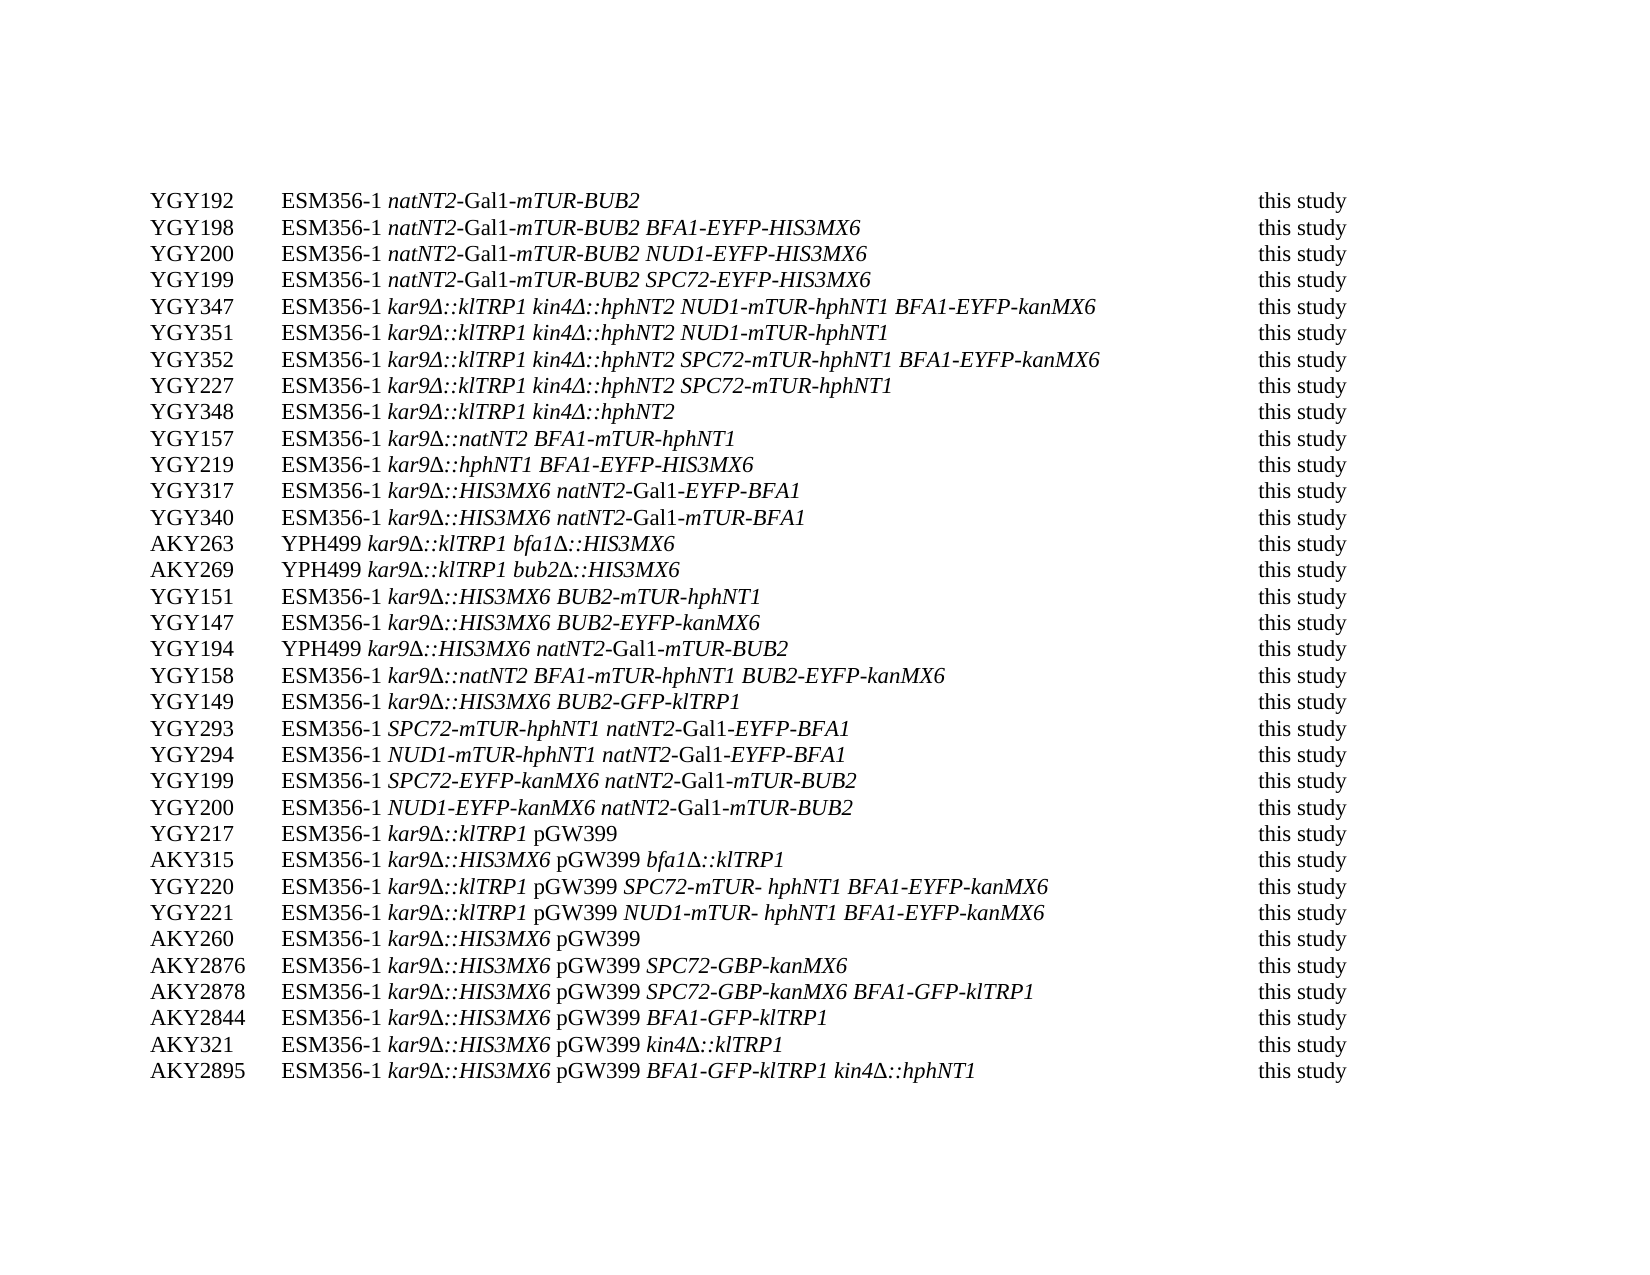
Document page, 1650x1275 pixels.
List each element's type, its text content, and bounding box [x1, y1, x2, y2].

table_cell YGY200 [139, 240, 281, 267]
table_cell YGY227 [139, 372, 281, 398]
table_cell ESM356-1 kar9∆::klTRP1 pGW399 NUD1-mTUR- hphNT1 BFA1-EYFP-kanMX6 [281, 899, 1247, 925]
table_cell YGY200 [139, 794, 281, 820]
table_cell this study [1247, 1031, 1519, 1057]
table_cell this study [1247, 715, 1519, 741]
table_cell this study [1247, 556, 1519, 583]
table_cell YGY158 [139, 662, 281, 688]
table_cell this study [1247, 346, 1519, 372]
table_cell this study [1247, 873, 1519, 899]
table_cell YGY147 [139, 609, 281, 636]
table_cell this study [1247, 267, 1519, 293]
table_cell this study [1247, 477, 1519, 504]
table_cell YGY151 [139, 583, 281, 609]
table_cell YGY293 [139, 715, 281, 741]
table_cell AKY321 [139, 1031, 281, 1057]
table_cell this study [1247, 1005, 1519, 1031]
table_cell AKY260 [139, 925, 281, 952]
table_cell ESM356-1 kar9∆::hphNT1 BFA1-EYFP-HIS3MX6 [281, 451, 1247, 477]
table_cell YGY157 [139, 425, 281, 451]
table_cell YPH499 kar9∆::HIS3MX6 natNT2-Gal1-mTUR-BUB2 [281, 636, 1247, 662]
table_cell this study [1247, 741, 1519, 767]
table_cell AKY2878 [139, 978, 281, 1004]
table_cell ESM356-1 natNT2-Gal1-mTUR-BUB2 [281, 188, 1247, 214]
table_cell this study [1247, 240, 1519, 267]
table_cell YGY221 [139, 899, 281, 925]
table_cell YGY317 [139, 477, 281, 504]
table_cell YGY198 [139, 214, 281, 240]
table_cell ESM356-1 kar9∆::HIS3MX6 pGW399 kin4∆::klTRP1 [281, 1031, 1247, 1057]
table_cell YGY192 [139, 188, 281, 214]
table_cell ESM356-1 natNT2-Gal1-mTUR-BUB2 SPC72-EYFP-HIS3MX6 [281, 267, 1247, 293]
table_cell ESM356-1 kar9∆::HIS3MX6 BUB2-EYFP-kanMX6 [281, 609, 1247, 636]
table_cell this study [1247, 451, 1519, 477]
table_cell YGY220 [139, 873, 281, 899]
table_cell this study [1247, 530, 1519, 556]
table_cell ESM356-1 NUD1-EYFP-kanMX6 natNT2-Gal1-mTUR-BUB2 [281, 794, 1247, 820]
table_cell YGY199 [139, 767, 281, 794]
table_cell ESM356-1 kar9∆::HIS3MX6 pGW399 BFA1-GFP-klTRP1 [281, 1005, 1247, 1031]
table_cell YGY340 [139, 504, 281, 530]
table_cell this study [1247, 978, 1519, 1004]
table_cell ESM356-1 kar9∆::natNT2 BFA1-mTUR-hphNT1 [281, 425, 1247, 451]
table_cell ESM356-1 kar9∆::HIS3MX6 BUB2-mTUR-hphNT1 [281, 583, 1247, 609]
table_cell YGY194 [139, 636, 281, 662]
table_cell YGY348 [139, 398, 281, 425]
table_cell YGY199 [139, 267, 281, 293]
table_cell YGY352 [139, 346, 281, 372]
table_cell this study [1247, 688, 1519, 714]
table_cell AKY263 [139, 530, 281, 556]
table_cell this study [1247, 188, 1519, 214]
table_cell YPH499 kar9∆::klTRP1 bub2∆::HIS3MX6 [281, 556, 1247, 583]
table_cell YGY347 [139, 293, 281, 319]
table_cell ESM356-1 natNT2-Gal1-mTUR-BUB2 BFA1-EYFP-HIS3MX6 [281, 214, 1247, 240]
table_cell ESM356-1 kar9Δ::klTRP1 kin4Δ::hphNT2 SPC72-mTUR-hphNT1 [281, 372, 1247, 398]
table_cell ESM356-1 kar9∆::HIS3MX6 pGW399 bfa1∆::klTRP1 [281, 846, 1247, 873]
table_cell ESM356-1 kar9∆::HIS3MX6 BUB2-GFP-klTRP1 [281, 688, 1247, 714]
table_cell YGY351 [139, 319, 281, 346]
table_cell AKY2844 [139, 1005, 281, 1031]
table_cell this study [1247, 425, 1519, 451]
table_cell this study [1247, 583, 1519, 609]
table_cell this study [1247, 899, 1519, 925]
table_cell AKY2876 [139, 952, 281, 978]
table_cell this study [1247, 636, 1519, 662]
table_cell ESM356-1 kar9∆::klTRP1 pGW399 SPC72-mTUR- hphNT1 BFA1-EYFP-kanMX6 [281, 873, 1247, 899]
table_cell ESM356-1 SPC72-EYFP-kanMX6 natNT2-Gal1-mTUR-BUB2 [281, 767, 1247, 794]
table_cell ESM356-1 NUD1-mTUR-hphNT1 natNT2-Gal1-EYFP-BFA1 [281, 741, 1247, 767]
table_cell ESM356-1 kar9∆::HIS3MX6 natNT2-Gal1-EYFP-BFA1 [281, 477, 1247, 504]
table_cell ESM356-1 SPC72-mTUR-hphNT1 natNT2-Gal1-EYFP-BFA1 [281, 715, 1247, 741]
table_cell this study [1247, 504, 1519, 530]
table_cell AKY315 [139, 846, 281, 873]
table_cell YGY217 [139, 820, 281, 846]
table_cell this study [1247, 319, 1519, 346]
table_cell YGY294 [139, 741, 281, 767]
table_cell ESM356-1 kar9∆::HIS3MX6 natNT2-Gal1-mTUR-BFA1 [281, 504, 1247, 530]
table_cell YPH499 kar9∆::klTRP1 bfa1∆::HIS3MX6 [281, 530, 1247, 556]
table_cell AKY269 [139, 556, 281, 583]
table_cell ESM356-1 kar9Δ::klTRP1 kin4Δ::hphNT2 SPC72-mTUR-hphNT1 BFA1-EYFP-kanMX6 [281, 346, 1247, 372]
table_cell this study [1247, 372, 1519, 398]
table_cell AKY2895 [139, 1057, 281, 1083]
table_cell this study [1247, 609, 1519, 636]
table_cell this study [1247, 662, 1519, 688]
table_cell ESM356-1 kar9∆::HIS3MX6 pGW399 BFA1-GFP-klTRP1 kin4∆::hphNT1 [281, 1057, 1247, 1083]
table_cell ESM356-1 natNT2-Gal1-mTUR-BUB2 NUD1-EYFP-HIS3MX6 [281, 240, 1247, 267]
table_cell ESM356-1 kar9Δ::klTRP1 kin4Δ::hphNT2 NUD1-mTUR-hphNT1 BFA1-EYFP-kanMX6 [281, 293, 1247, 319]
table_cell ESM356-1 kar9∆::HIS3MX6 pGW399 [281, 925, 1247, 952]
table_cell this study [1247, 820, 1519, 846]
table_cell ESM356-1 kar9Δ::klTRP1 kin4Δ::hphNT2 [281, 398, 1247, 425]
table_cell this study [1247, 952, 1519, 978]
table_cell this study [1247, 925, 1519, 952]
table_cell this study [1247, 293, 1519, 319]
table_cell ESM356-1 kar9∆::HIS3MX6 pGW399 SPC72-GBP-kanMX6 [281, 952, 1247, 978]
table_cell this study [1247, 214, 1519, 240]
table_cell this study [1247, 794, 1519, 820]
table_cell ESM356-1 kar9Δ::klTRP1 kin4Δ::hphNT2 NUD1-mTUR-hphNT1 [281, 319, 1247, 346]
table_cell ESM356-1 kar9∆::HIS3MX6 pGW399 SPC72-GBP-kanMX6 BFA1-GFP-klTRP1 [281, 978, 1247, 1004]
table_cell this study [1247, 767, 1519, 794]
table_cell ESM356-1 kar9∆::klTRP1 pGW399 [281, 820, 1247, 846]
table_cell this study [1247, 846, 1519, 873]
table_cell ESM356-1 kar9∆::natNT2 BFA1-mTUR-hphNT1 BUB2-EYFP-kanMX6 [281, 662, 1247, 688]
table_cell this study [1247, 398, 1519, 425]
table_cell YGY149 [139, 688, 281, 714]
table_cell this study [1247, 1057, 1519, 1083]
table_cell YGY219 [139, 451, 281, 477]
